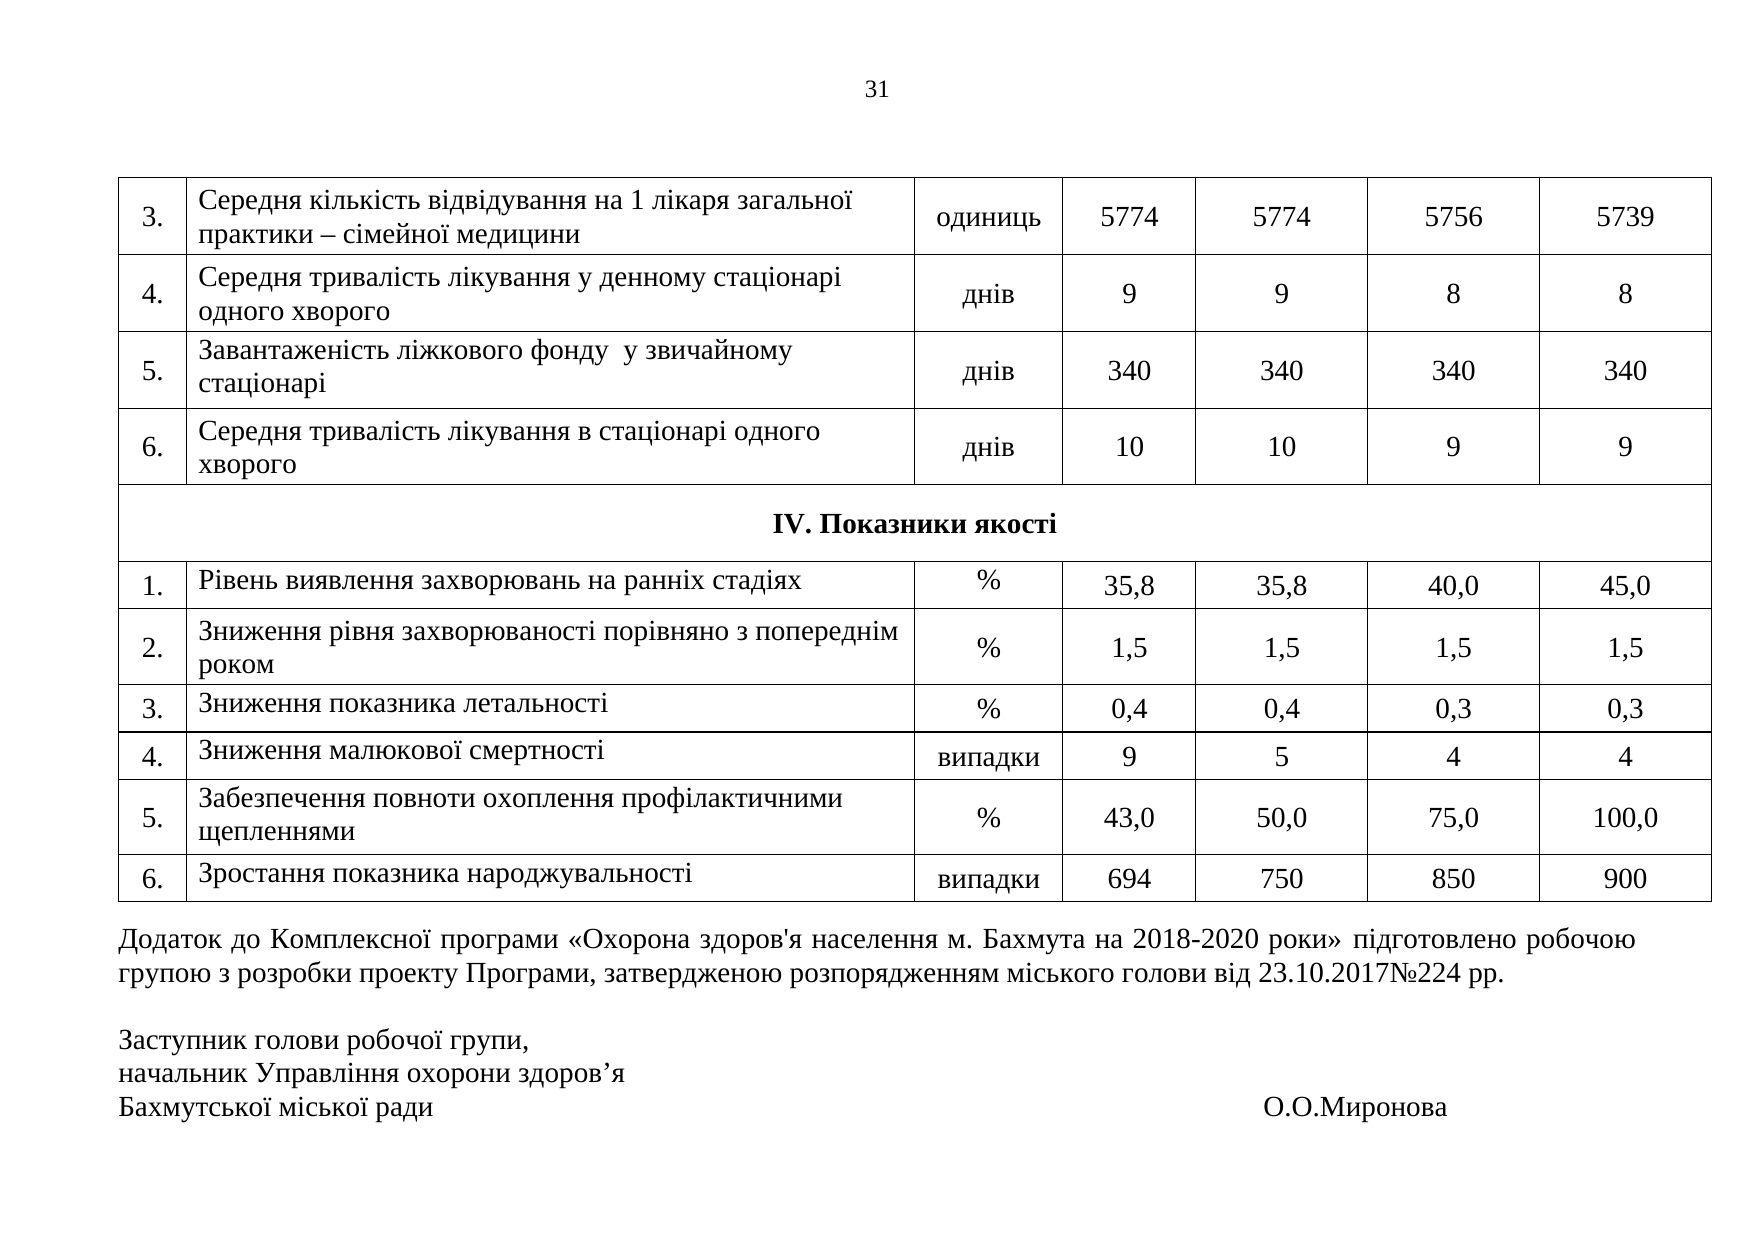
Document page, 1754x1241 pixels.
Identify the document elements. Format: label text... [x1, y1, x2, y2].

table_cell 694 [1063, 855, 1195, 901]
table_cell 0,3 [1540, 685, 1711, 731]
table_cell 3. [119, 178, 186, 254]
table_cell 900 [1540, 855, 1711, 901]
table_cell 10 [1063, 409, 1195, 484]
table_cell Рівень виявлення захворювань на ранніх стадіях [187, 562, 914, 608]
table_cell Середня тривалість лікування в стаціонарі одного хворого [187, 409, 914, 484]
table_cell 340 [1063, 332, 1195, 407]
table_cell Зростання показника народжувальності [187, 855, 914, 901]
text Бахмутської міської ради О.О.Миронова [118, 1089, 1636, 1122]
table_cell днів [915, 332, 1062, 407]
table_cell днів [915, 255, 1062, 331]
table_cell Середня тривалість лікування у денному стаціонарі одного хворого [187, 255, 914, 331]
table_cell днів [915, 409, 1062, 484]
table_cell випадки [915, 733, 1062, 779]
table_cell 10 [1196, 409, 1367, 484]
table_cell 1,5 [1063, 609, 1195, 684]
table_cell 43,0 [1063, 780, 1195, 854]
table_cell 6. [119, 855, 186, 901]
table_cell 35,8 [1063, 562, 1195, 608]
table_cell 40,0 [1368, 562, 1539, 608]
table_cell 5739 [1540, 178, 1711, 254]
table_cell % [915, 780, 1062, 854]
table_cell 850 [1368, 855, 1539, 901]
table_cell % [915, 562, 1062, 608]
table_cell 340 [1196, 332, 1367, 407]
table_cell 9 [1063, 733, 1195, 779]
table_cell 9 [1540, 409, 1711, 484]
table_cell 340 [1540, 332, 1711, 407]
table_cell 8 [1368, 255, 1539, 331]
table_cell Середня кількість відвідування на 1 лікаря загальної практики – сімейної медицини [187, 178, 914, 254]
table_cell 1,5 [1196, 609, 1367, 684]
table_cell 5 [1196, 733, 1367, 779]
table_cell 35,8 [1196, 562, 1367, 608]
table_cell 0,4 [1196, 685, 1367, 731]
table_cell 750 [1196, 855, 1367, 901]
table_cell 9 [1063, 255, 1195, 331]
table_cell 5774 [1196, 178, 1367, 254]
text начальник Управління охорони здоров’я [118, 1055, 1636, 1089]
table_cell Зниження показника летальності [187, 685, 914, 731]
table_cell IV. Показники якості [119, 485, 1711, 561]
table_cell 3. [119, 685, 186, 731]
table_cell Зниження малюкової смертності [187, 733, 914, 779]
table_cell 9 [1196, 255, 1367, 331]
table_cell 0,4 [1063, 685, 1195, 731]
text Заступник голови робочої групи, [118, 1022, 1636, 1055]
table_cell 5774 [1063, 178, 1195, 254]
table_cell 340 [1368, 332, 1539, 407]
table_cell 5. [119, 332, 186, 407]
table_cell 4. [119, 255, 186, 331]
table_cell 75,0 [1368, 780, 1539, 854]
table_cell 0,3 [1368, 685, 1539, 731]
table_cell 100,0 [1540, 780, 1711, 854]
table_cell одиниць [915, 178, 1062, 254]
text Додаток до Комплексної програми «Охорона здоров'я населення м. Бахмута на 2018-2020 роки» підготовлено робочою групою з розробки проекту Програми, затвердженою розпорядженням міського голови від 23.10.2017№224 рр. [118, 921, 1636, 988]
table_cell % [915, 609, 1062, 684]
table_cell Забезпечення повноти охоплення профілактичними щепленнями [187, 780, 914, 854]
table_cell 1. [119, 562, 186, 608]
table_cell 1,5 [1368, 609, 1539, 684]
table_cell 45,0 [1540, 562, 1711, 608]
table_cell 1,5 [1540, 609, 1711, 684]
table_cell Завантаженість ліжкового фонду у звичайному стаціонарі [187, 332, 914, 407]
table_cell 9 [1368, 409, 1539, 484]
table_cell 2. [119, 609, 186, 684]
table_cell Зниження рівня захворюваності порівняно з попереднім роком [187, 609, 914, 684]
table_cell % [915, 685, 1062, 731]
table_cell 4 [1368, 733, 1539, 779]
table_cell 5756 [1368, 178, 1539, 254]
table_cell 6. [119, 409, 186, 484]
table_cell 50,0 [1196, 780, 1367, 854]
table_cell 5. [119, 780, 186, 854]
table_cell 4 [1540, 733, 1711, 779]
table_cell 4. [119, 733, 186, 779]
table_cell випадки [915, 855, 1062, 901]
table_cell 8 [1540, 255, 1711, 331]
